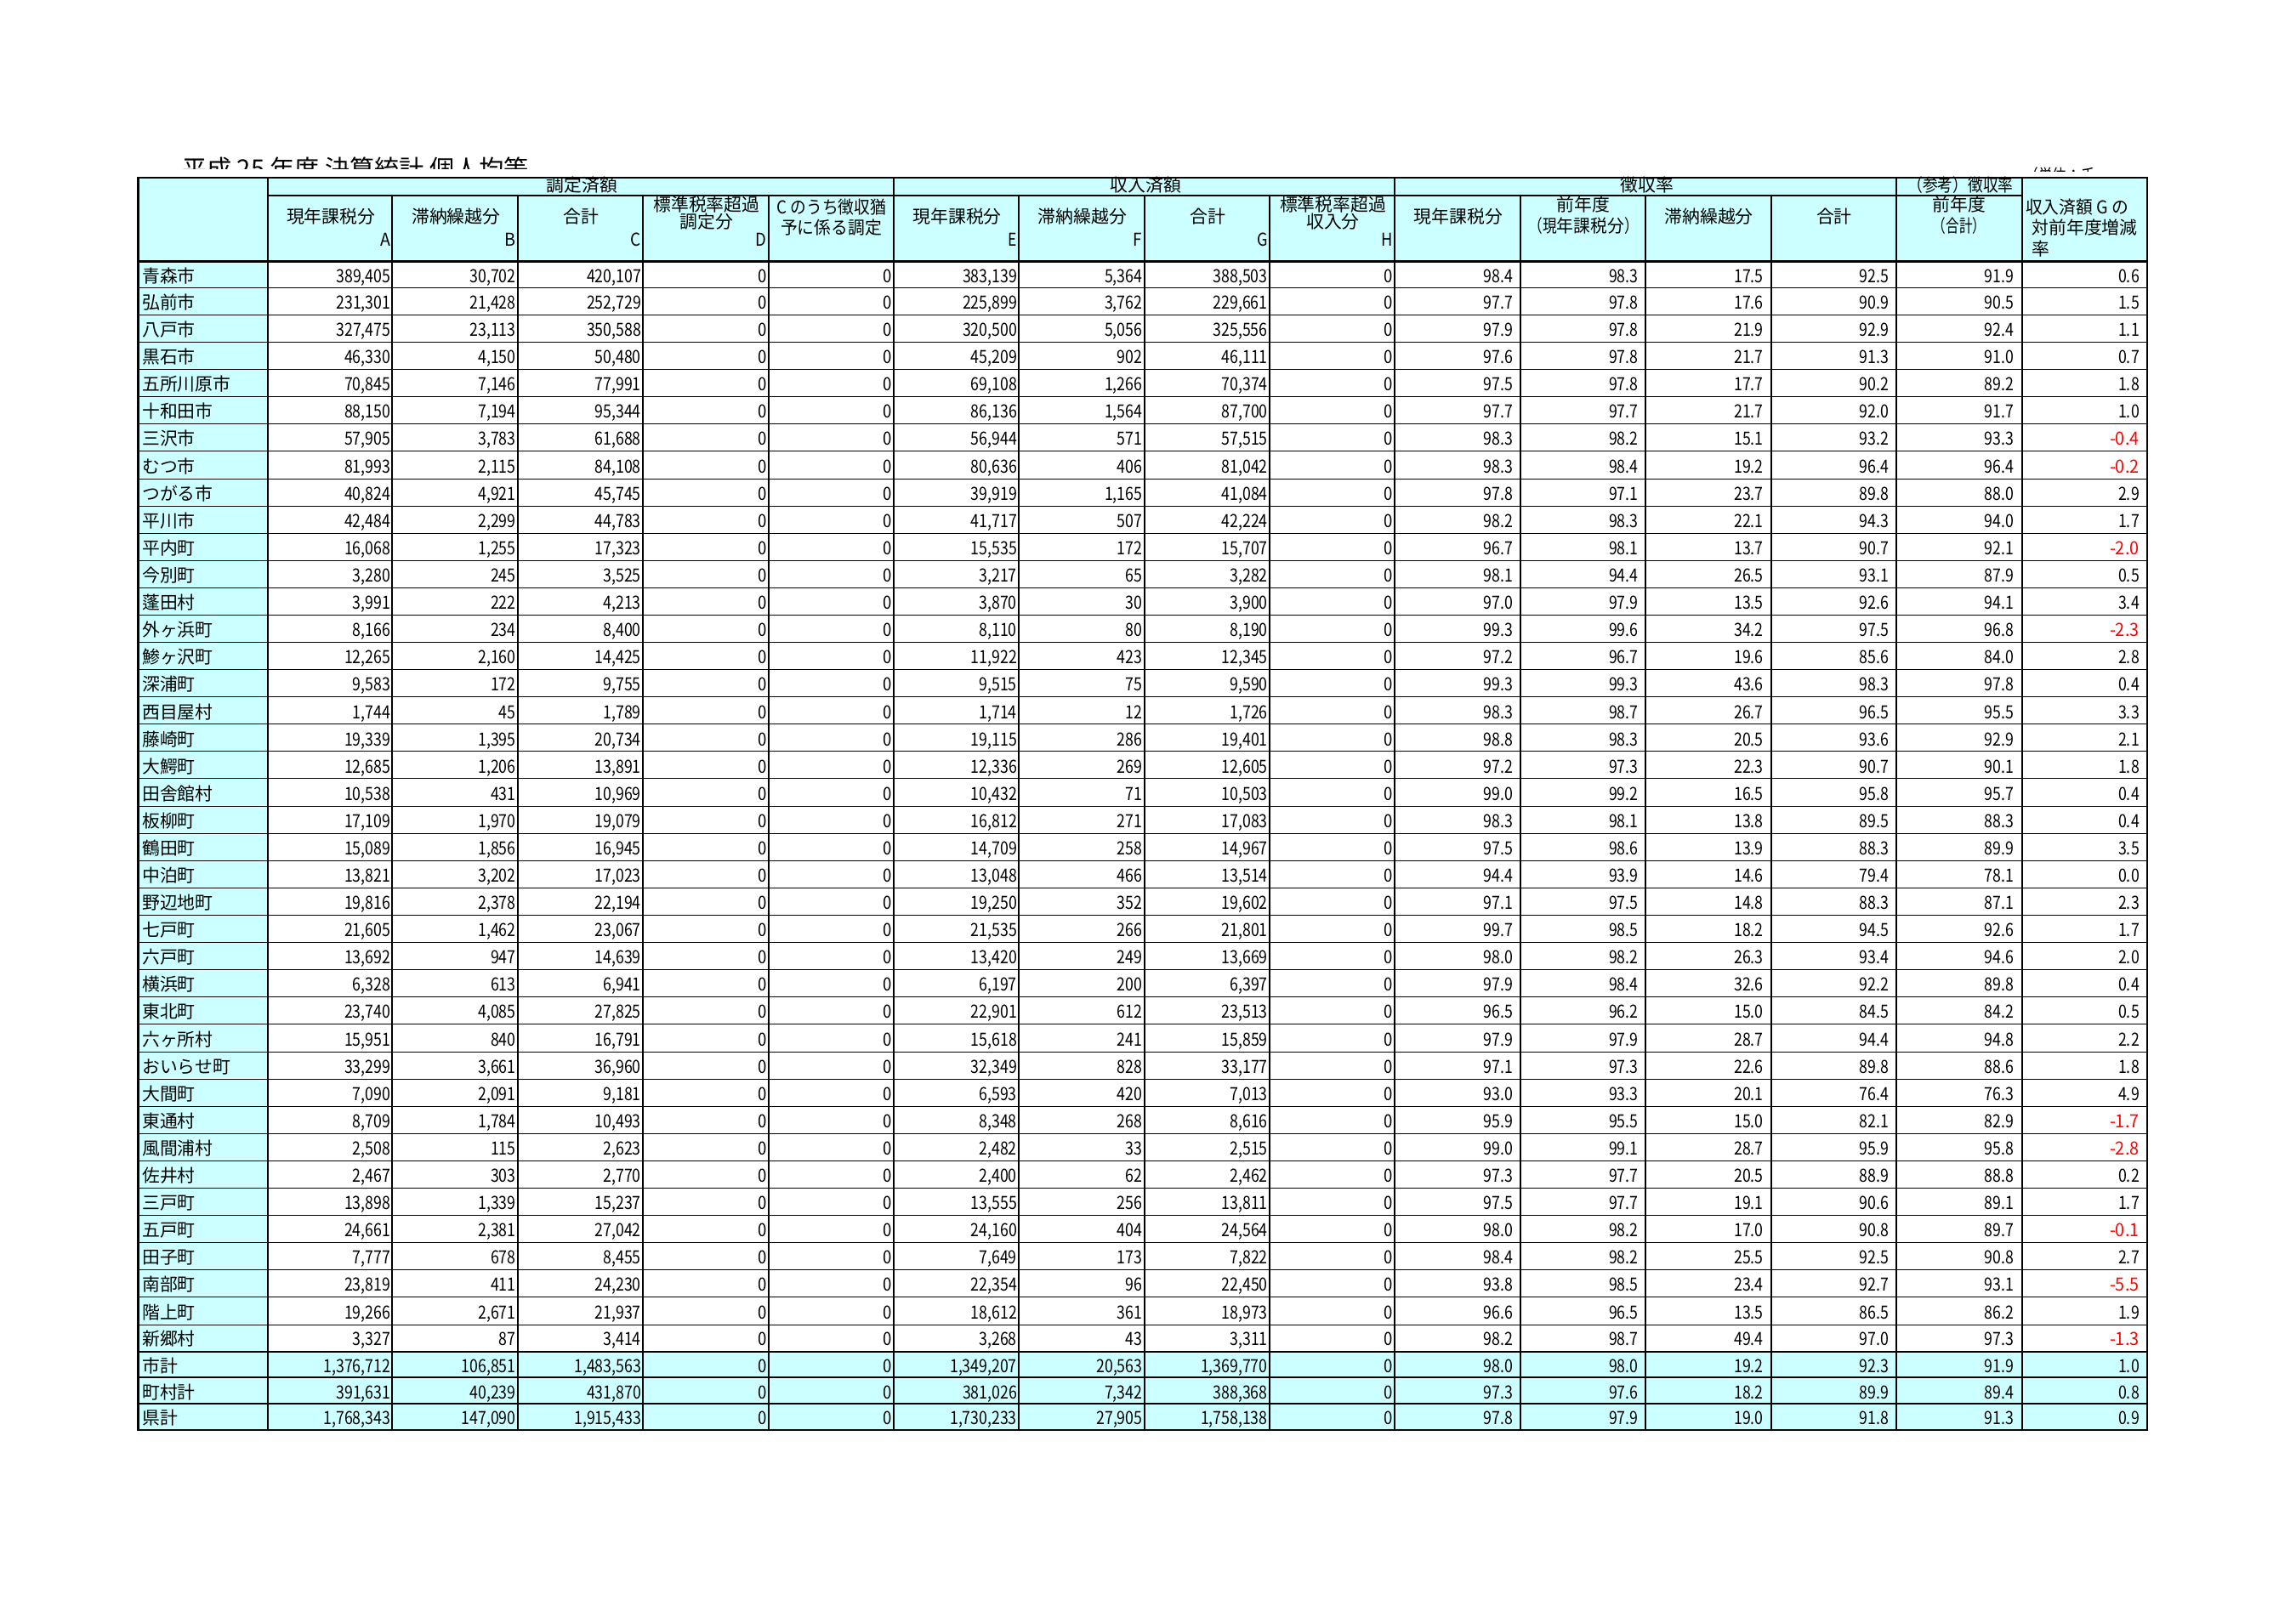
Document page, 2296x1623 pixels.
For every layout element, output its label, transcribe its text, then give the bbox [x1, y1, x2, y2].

table_cell 92.5 [1772, 1243, 1895, 1269]
table_cell 5,056 [1020, 315, 1144, 342]
table_cell 外ヶ浜町 [139, 616, 267, 642]
table_cell 678 [393, 1243, 517, 1269]
table_cell 92.7 [1772, 1270, 1895, 1297]
table_cell 鶴田町 [139, 834, 267, 860]
table_cell 0 [770, 724, 893, 751]
table_cell 0 [1270, 834, 1394, 860]
table_cell 2,467 [269, 1161, 391, 1188]
table_cell 82.1 [1772, 1107, 1895, 1133]
table_cell 46,111 [1145, 343, 1269, 369]
table_cell 0 [1270, 1189, 1394, 1215]
table_cell 深浦町 [139, 670, 267, 696]
table_cell -2.3 [2023, 616, 2146, 642]
table_cell 0 [770, 534, 893, 560]
table_cell 合計 [1145, 196, 1269, 232]
table_cell 97.5 [1521, 888, 1645, 915]
table_cell 327,475 [269, 315, 391, 342]
table_cell 0 [644, 888, 768, 915]
table_cell 24,230 [519, 1270, 642, 1297]
table_cell 0.9 [2023, 1405, 2146, 1429]
table_cell E [895, 232, 1018, 260]
table_cell 13,811 [1145, 1189, 1269, 1215]
table_cell 0 [770, 424, 893, 451]
table_cell 97.1 [1395, 888, 1520, 915]
table_cell 0 [1270, 263, 1394, 287]
table_cell 86,136 [895, 397, 1018, 423]
table_cell 19,079 [519, 807, 642, 832]
table_cell 0 [1270, 1405, 1394, 1429]
table_cell 98.2 [1395, 1325, 1520, 1351]
table_cell 99.3 [1395, 616, 1520, 642]
table_cell 96.8 [1897, 616, 2021, 642]
table_cell 3,217 [895, 561, 1018, 587]
table_cell 1,970 [393, 807, 517, 832]
table_cell 97.9 [1521, 1405, 1645, 1429]
table_cell 0 [770, 616, 893, 642]
table_cell 44,783 [519, 507, 642, 533]
table_cell 1,339 [393, 1189, 517, 1215]
table_cell 前年度 （現年課税分） [1521, 196, 1645, 260]
table_cell 15,707 [1145, 534, 1269, 560]
table_cell 十和田市 [139, 397, 267, 423]
table_cell 0 [644, 643, 768, 669]
table_cell 0.5 [2023, 997, 2146, 1024]
table_cell 32.6 [1646, 970, 1770, 996]
table_cell 0 [770, 1325, 893, 1351]
table_cell 0 [1270, 1243, 1394, 1269]
table_cell 80,636 [895, 451, 1018, 478]
table_cell 町村計 [139, 1378, 267, 1403]
table_cell 20.5 [1646, 724, 1770, 751]
table_cell 87 [393, 1325, 517, 1351]
table_cell 613 [393, 970, 517, 996]
table_cell 42,484 [269, 507, 391, 533]
table_cell 97.9 [1521, 1024, 1645, 1051]
table_cell 40,824 [269, 480, 391, 505]
table_cell 97.6 [1521, 1378, 1645, 1403]
table_cell 98.3 [1772, 670, 1895, 696]
table_cell 7,822 [1145, 1243, 1269, 1269]
table_cell 91.0 [1897, 343, 2021, 369]
table_cell 0 [770, 888, 893, 915]
table_cell 89.1 [1897, 1189, 2021, 1215]
table_cell 87,700 [1145, 397, 1269, 423]
table_cell 90.1 [1897, 752, 2021, 778]
table_cell 2,671 [393, 1297, 517, 1324]
table_cell 0 [770, 397, 893, 423]
table_cell 350,588 [519, 315, 642, 342]
table_cell 14,709 [895, 834, 1018, 860]
table_cell 3.3 [2023, 697, 2146, 724]
table_cell 89.9 [1897, 834, 2021, 860]
table_cell 12,345 [1145, 643, 1269, 669]
table_cell 5,364 [1020, 263, 1144, 287]
table_cell 0 [1270, 288, 1394, 315]
table_cell 0 [644, 1243, 768, 1269]
table_cell 18,612 [895, 1297, 1018, 1324]
table_cell 0 [770, 1405, 893, 1429]
table_cell 7,013 [1145, 1080, 1269, 1106]
table_cell 91.7 [1897, 397, 2021, 423]
table_cell 93.1 [1897, 1270, 2021, 1297]
table_cell 97.5 [1395, 370, 1520, 396]
table_cell 現年課税分 [895, 196, 1018, 232]
table_cell 0.7 [2023, 343, 2146, 369]
table_cell 89.5 [1772, 807, 1895, 832]
table_cell 1,726 [1145, 697, 1269, 724]
table_cell 1.7 [2023, 507, 2146, 533]
table_cell 県計 [139, 1405, 267, 1429]
table_cell 2,160 [393, 643, 517, 669]
table_cell 21,428 [393, 288, 517, 315]
table_cell 0 [770, 1053, 893, 1078]
table_cell 97.2 [1395, 643, 1520, 669]
table_header [139, 179, 267, 260]
table_cell 1.0 [2023, 397, 2146, 423]
table_cell 93.8 [1395, 1270, 1520, 1297]
table_cell 滞納繰越分 [1020, 196, 1144, 232]
table_cell 3.5 [2023, 834, 2146, 860]
table_cell 三沢市 [139, 424, 267, 451]
table_cell 16,945 [519, 834, 642, 860]
table_cell 15,951 [269, 1024, 391, 1051]
table_cell 8,455 [519, 1243, 642, 1269]
table_cell 現年課税分 [1395, 196, 1520, 260]
table_cell 東通村 [139, 1107, 267, 1133]
table_cell 2,508 [269, 1134, 391, 1161]
table_cell 96.4 [1772, 451, 1895, 478]
table_cell 13.5 [1646, 1297, 1770, 1324]
table_cell 22,901 [895, 997, 1018, 1024]
table_cell 22,194 [519, 888, 642, 915]
table_cell 26.5 [1646, 561, 1770, 587]
table_cell -0.1 [2023, 1216, 2146, 1242]
table_cell 84.5 [1772, 997, 1895, 1024]
table_cell 2.8 [2023, 643, 2146, 669]
table_cell 0 [644, 616, 768, 642]
table_cell 13,420 [895, 943, 1018, 969]
table_cell 0 [770, 1243, 893, 1269]
table_cell 0 [644, 1216, 768, 1242]
table_cell 303 [393, 1161, 517, 1188]
table_cell 0 [1270, 1024, 1394, 1051]
table_cell 94.4 [1772, 1024, 1895, 1051]
table_cell 33 [1020, 1134, 1144, 1161]
table_cell 36,960 [519, 1053, 642, 1078]
table_cell 97.6 [1395, 343, 1520, 369]
table_cell 19,816 [269, 888, 391, 915]
table_cell 3,268 [895, 1325, 1018, 1351]
table_cell 0 [770, 916, 893, 942]
table_cell 合計 [519, 196, 642, 232]
table_cell 97.0 [1395, 588, 1520, 615]
table_cell 50,480 [519, 343, 642, 369]
table_cell 0 [644, 263, 768, 287]
table_cell 13.8 [1646, 807, 1770, 832]
table_cell 21.7 [1646, 397, 1770, 423]
table_cell 蓬田村 [139, 588, 267, 615]
table_cell 97.2 [1395, 752, 1520, 778]
table_cell 0 [770, 997, 893, 1024]
table_cell 0 [770, 834, 893, 860]
table_cell 19,401 [1145, 724, 1269, 751]
table_cell 9,590 [1145, 670, 1269, 696]
table_cell 16,068 [269, 534, 391, 560]
table_cell 361 [1020, 1297, 1144, 1324]
table_header 徴収率 [1395, 179, 1895, 195]
table_cell 90.5 [1897, 288, 2021, 315]
table_cell 3,327 [269, 1325, 391, 1351]
table_cell 98.8 [1395, 724, 1520, 751]
table_cell 1,266 [1020, 370, 1144, 396]
table_cell 9,515 [895, 670, 1018, 696]
table_cell 95,344 [519, 397, 642, 423]
table_cell 86.2 [1897, 1297, 2021, 1324]
table_cell 0 [1270, 1134, 1394, 1161]
table_cell 34.2 [1646, 616, 1770, 642]
table_cell 172 [1020, 534, 1144, 560]
table_cell 2,381 [393, 1216, 517, 1242]
table_cell 93.3 [1897, 424, 2021, 451]
table_cell 87.9 [1897, 561, 2021, 587]
table_cell 2,515 [1145, 1134, 1269, 1161]
table_cell 97.8 [1897, 670, 2021, 696]
table_cell 0 [770, 1189, 893, 1215]
table_cell 0 [644, 697, 768, 724]
table_cell 22,354 [895, 1270, 1018, 1297]
table_cell 97.3 [1897, 1325, 2021, 1351]
table_cell 96 [1020, 1270, 1144, 1297]
table_cell 423 [1020, 643, 1144, 669]
table_cell 94.4 [1395, 861, 1520, 888]
table_cell -0.4 [2023, 424, 2146, 451]
table_cell 88.8 [1897, 1161, 2021, 1188]
table_cell 12,605 [1145, 752, 1269, 778]
table_cell 23.4 [1646, 1270, 1770, 1297]
table_cell 10,432 [895, 779, 1018, 805]
table_cell 26.3 [1646, 943, 1770, 969]
table_cell 225,899 [895, 288, 1018, 315]
table_cell 24,160 [895, 1216, 1018, 1242]
table_cell 2,623 [519, 1134, 642, 1161]
table_cell 15.0 [1646, 997, 1770, 1024]
table_cell 0 [1270, 861, 1394, 888]
table_cell 南部町 [139, 1270, 267, 1297]
table_cell 0 [644, 1325, 768, 1351]
table_cell 86.5 [1772, 1297, 1895, 1324]
table_cell 0 [644, 588, 768, 615]
table_cell 0 [1270, 1080, 1394, 1106]
table_cell 13,898 [269, 1189, 391, 1215]
table_cell 96.4 [1897, 451, 2021, 478]
table_cell 0 [644, 970, 768, 996]
table_cell 7,090 [269, 1080, 391, 1106]
table_cell 249 [1020, 943, 1144, 969]
table_cell 0 [1270, 480, 1394, 505]
table_cell 571 [1020, 424, 1144, 451]
table_cell 西目屋村 [139, 697, 267, 724]
table_cell 2,299 [393, 507, 517, 533]
table_cell 0 [770, 1080, 893, 1106]
table_cell 173 [1020, 1243, 1144, 1269]
table_cell 271 [1020, 807, 1144, 832]
table_cell 97.7 [1395, 288, 1520, 315]
table_cell 0 [770, 1378, 893, 1403]
table_cell 7,342 [1020, 1378, 1144, 1403]
table_cell 98.6 [1521, 834, 1645, 860]
table_cell 0.0 [2023, 861, 2146, 888]
table_cell 93.6 [1772, 724, 1895, 751]
table_cell 0 [770, 1297, 893, 1324]
table_cell 14,967 [1145, 834, 1269, 860]
table_cell 65 [1020, 561, 1144, 587]
table_cell 0 [1270, 534, 1394, 560]
table_cell 27,042 [519, 1216, 642, 1242]
table_cell 97.3 [1395, 1378, 1520, 1403]
table_cell 828 [1020, 1053, 1144, 1078]
table_cell 94.3 [1772, 507, 1895, 533]
table_cell 97.1 [1521, 480, 1645, 505]
table_cell 六ヶ所村 [139, 1024, 267, 1051]
table_cell 94.8 [1897, 1024, 2021, 1051]
table_cell 14,425 [519, 643, 642, 669]
table_cell 16.5 [1646, 779, 1770, 805]
table_cell 93.3 [1521, 1080, 1645, 1106]
table_cell 田舎館村 [139, 779, 267, 805]
table_cell 612 [1020, 997, 1144, 1024]
table_cell 板柳町 [139, 807, 267, 832]
table_cell 49.4 [1646, 1325, 1770, 1351]
table_cell 2,462 [1145, 1161, 1269, 1188]
table_cell 0 [644, 424, 768, 451]
table_cell 17,083 [1145, 807, 1269, 832]
table_cell 19,250 [895, 888, 1018, 915]
table_cell 388,368 [1145, 1378, 1269, 1403]
table_cell 20.5 [1646, 1161, 1770, 1188]
table_cell 15.0 [1646, 1107, 1770, 1133]
table_cell 352 [1020, 888, 1144, 915]
table_cell 97.7 [1521, 1189, 1645, 1215]
table_cell 92.1 [1897, 534, 2021, 560]
table_cell 97.0 [1772, 1325, 1895, 1351]
table_cell 90.8 [1772, 1216, 1895, 1242]
table_cell 97.8 [1521, 315, 1645, 342]
table_cell 94.0 [1897, 507, 2021, 533]
table_cell 17,023 [519, 861, 642, 888]
table_cell 0 [644, 480, 768, 505]
table_cell 市計 [139, 1353, 267, 1376]
table_cell -2.8 [2023, 1134, 2146, 1161]
table_cell 1,714 [895, 697, 1018, 724]
table_cell 99.2 [1521, 779, 1645, 805]
table_cell 56,944 [895, 424, 1018, 451]
table_cell 99.6 [1521, 616, 1645, 642]
table_cell 東北町 [139, 997, 267, 1024]
table_cell 98.4 [1521, 451, 1645, 478]
table_cell 98.3 [1521, 263, 1645, 287]
table_cell 99.3 [1521, 670, 1645, 696]
table_cell 0 [644, 1270, 768, 1297]
table_cell 76.3 [1897, 1080, 2021, 1106]
table_cell 81,993 [269, 451, 391, 478]
table_cell 0 [644, 752, 768, 778]
table_cell 0 [770, 670, 893, 696]
table_cell 10,503 [1145, 779, 1269, 805]
table_cell 79.4 [1772, 861, 1895, 888]
table_cell 21.9 [1646, 315, 1770, 342]
table_cell 0 [644, 1353, 768, 1376]
table_cell 2.9 [2023, 480, 2146, 505]
table_cell G [1145, 232, 1269, 260]
table_cell 8,110 [895, 616, 1018, 642]
table_cell 98.3 [1521, 724, 1645, 751]
table_cell 合計 [1772, 196, 1895, 260]
table_cell 229,661 [1145, 288, 1269, 315]
table_cell F [1020, 232, 1144, 260]
table_cell 0 [644, 1161, 768, 1188]
table_cell 97.8 [1521, 288, 1645, 315]
table_cell 902 [1020, 343, 1144, 369]
table_cell 90.6 [1772, 1189, 1895, 1215]
table_cell 98.2 [1521, 943, 1645, 969]
table_cell 70,845 [269, 370, 391, 396]
table_cell 92.4 [1897, 315, 2021, 342]
table_cell 22.6 [1646, 1053, 1770, 1078]
table_cell 95.8 [1897, 1134, 2021, 1161]
table_cell 滞納繰越分 [393, 196, 517, 232]
table_cell 0.4 [2023, 779, 2146, 805]
table_cell 42,224 [1145, 507, 1269, 533]
table_cell 0 [770, 263, 893, 287]
table_cell 17.7 [1646, 370, 1770, 396]
table_cell 62 [1020, 1161, 1144, 1188]
table_cell つがる市 [139, 480, 267, 505]
table_cell 六戸町 [139, 943, 267, 969]
table_cell 今別町 [139, 561, 267, 587]
table_cell 現年課税分 [269, 196, 391, 232]
table_cell 12,336 [895, 752, 1018, 778]
table_cell 17,109 [269, 807, 391, 832]
table_cell 1,915,433 [519, 1405, 642, 1429]
table_cell 57,905 [269, 424, 391, 451]
table_cell 12,265 [269, 643, 391, 669]
table_cell 前年度 （合計） [1897, 196, 2021, 260]
table_cell 3,661 [393, 1053, 517, 1078]
table_cell 93.9 [1521, 861, 1645, 888]
table_cell 39,919 [895, 480, 1018, 505]
table_cell 252,729 [519, 288, 642, 315]
table_cell 0 [1270, 1378, 1394, 1403]
table_cell 76.4 [1772, 1080, 1895, 1106]
table_cell 19.2 [1646, 1353, 1770, 1376]
table_cell 8,400 [519, 616, 642, 642]
table_cell 420 [1020, 1080, 1144, 1106]
table_cell 0 [1270, 997, 1394, 1024]
table_cell 466 [1020, 861, 1144, 888]
table_cell 0 [770, 779, 893, 805]
table_cell 2,378 [393, 888, 517, 915]
table_cell 0 [1270, 1297, 1394, 1324]
table_cell 0 [770, 507, 893, 533]
table_cell 3,282 [1145, 561, 1269, 587]
table_cell 0 [770, 1134, 893, 1161]
table_cell 15.1 [1646, 424, 1770, 451]
table_cell 30 [1020, 588, 1144, 615]
table_cell 3,783 [393, 424, 517, 451]
table_cell 92.6 [1772, 588, 1895, 615]
table_cell 98.4 [1521, 970, 1645, 996]
table_cell 0 [1270, 943, 1394, 969]
table_cell 0 [644, 997, 768, 1024]
table_cell 19.6 [1646, 643, 1770, 669]
table_cell 89.7 [1897, 1216, 2021, 1242]
table_cell 24,564 [1145, 1216, 1269, 1242]
table_cell 92.5 [1772, 263, 1895, 287]
table_cell 97.5 [1395, 1189, 1520, 1215]
table_cell 88.9 [1772, 1161, 1895, 1188]
table_cell 1,206 [393, 752, 517, 778]
table_cell 88.3 [1897, 807, 2021, 832]
table_cell 13.7 [1646, 534, 1770, 560]
table_cell 96.7 [1521, 643, 1645, 669]
table_cell 23,819 [269, 1270, 391, 1297]
table_cell 98.3 [1521, 507, 1645, 533]
table_cell 0 [644, 1024, 768, 1051]
table_cell 0 [1270, 1270, 1394, 1297]
table_cell -1.7 [2023, 1107, 2146, 1133]
table_cell 15,535 [895, 534, 1018, 560]
table_cell 8,616 [1145, 1107, 1269, 1133]
table_cell 0 [1270, 1353, 1394, 1376]
table_cell 黒石市 [139, 343, 267, 369]
table_cell 13,891 [519, 752, 642, 778]
table_cell 258 [1020, 834, 1144, 860]
table_cell 7,777 [269, 1243, 391, 1269]
table_cell 0 [1270, 779, 1394, 805]
table_cell 0 [770, 1107, 893, 1133]
table_cell 弘前市 [139, 288, 267, 315]
table_cell 19.1 [1646, 1189, 1770, 1215]
table_cell 2.7 [2023, 1243, 2146, 1269]
table_cell 0 [644, 397, 768, 423]
table_cell 1.9 [2023, 1297, 2146, 1324]
table_cell 95.5 [1521, 1107, 1645, 1133]
table_cell 1.7 [2023, 916, 2146, 942]
table_cell 97.7 [1521, 397, 1645, 423]
table_cell 0 [644, 670, 768, 696]
table_cell 43.6 [1646, 670, 1770, 696]
table_cell 99.1 [1521, 1134, 1645, 1161]
table_cell 1,744 [269, 697, 391, 724]
table_cell 245 [393, 561, 517, 587]
table_cell 2,115 [393, 451, 517, 478]
table_cell 0 [1270, 970, 1394, 996]
table_cell 7,649 [895, 1243, 1018, 1269]
table_cell 89.9 [1772, 1378, 1895, 1403]
table_cell 6,397 [1145, 970, 1269, 996]
table_cell 13,669 [1145, 943, 1269, 969]
table_cell 91.9 [1897, 263, 2021, 287]
table_cell 23,513 [1145, 997, 1269, 1024]
table_cell 98.2 [1521, 424, 1645, 451]
table_cell 80 [1020, 616, 1144, 642]
table_cell 1,564 [1020, 397, 1144, 423]
table_cell 4,150 [393, 343, 517, 369]
table_cell 0 [770, 970, 893, 996]
table_header 収入済額 [895, 179, 1394, 195]
table_cell 269 [1020, 752, 1144, 778]
table_cell 0 [1270, 507, 1394, 533]
table_cell 96.5 [1521, 1297, 1645, 1324]
table_cell 0 [644, 451, 768, 478]
table_cell 88.0 [1897, 480, 2021, 505]
table_cell むつ市 [139, 451, 267, 478]
table_cell 0 [770, 370, 893, 396]
table_cell 92.3 [1772, 1353, 1895, 1376]
table_cell 0 [644, 779, 768, 805]
table_cell 15,618 [895, 1024, 1018, 1051]
table_cell 15,237 [519, 1189, 642, 1215]
table_cell 97.9 [1395, 1024, 1520, 1051]
table_cell 431,870 [519, 1378, 642, 1403]
table_cell 七戸町 [139, 916, 267, 942]
table_cell 13,692 [269, 943, 391, 969]
table_cell 0 [644, 315, 768, 342]
table_cell 22.3 [1646, 752, 1770, 778]
table_cell 三戸町 [139, 1189, 267, 1215]
table_cell 五戸町 [139, 1216, 267, 1242]
table_cell 97.3 [1395, 1161, 1520, 1188]
table_cell 231,301 [269, 288, 391, 315]
table_cell 1,730,233 [895, 1405, 1018, 1429]
table_cell 7,146 [393, 370, 517, 396]
table_cell 標準税率超過 収入分 [1270, 196, 1394, 232]
table_cell 藤崎町 [139, 724, 267, 751]
table_cell 23,113 [393, 315, 517, 342]
table_cell 1.7 [2023, 1189, 2146, 1215]
table_cell -5.5 [2023, 1270, 2146, 1297]
table_cell 0.5 [2023, 561, 2146, 587]
table_cell 4.9 [2023, 1080, 2146, 1106]
table_cell 8,190 [1145, 616, 1269, 642]
table_cell 89.8 [1772, 480, 1895, 505]
table_cell 1,395 [393, 724, 517, 751]
table_cell 0.4 [2023, 970, 2146, 996]
table_cell 6,328 [269, 970, 391, 996]
table_cell 0 [770, 288, 893, 315]
table_cell 0 [1270, 1053, 1394, 1078]
table_cell 0 [644, 534, 768, 560]
table_cell 27,905 [1020, 1405, 1144, 1429]
table_cell 3,202 [393, 861, 517, 888]
table_cell 9,583 [269, 670, 391, 696]
table_cell 4,921 [393, 480, 517, 505]
table_cell 97.9 [1395, 315, 1520, 342]
table_cell 1,349,207 [895, 1353, 1018, 1376]
table_cell 234 [393, 616, 517, 642]
table_cell 0 [644, 1080, 768, 1106]
table_cell 0 [644, 1107, 768, 1133]
table_cell 46,330 [269, 343, 391, 369]
table_cell 406 [1020, 451, 1144, 478]
table_cell 0 [644, 343, 768, 369]
table_cell 16,812 [895, 807, 1018, 832]
table_cell 0 [1270, 1107, 1394, 1133]
table_cell 2,091 [393, 1080, 517, 1106]
table_cell 25.5 [1646, 1243, 1770, 1269]
table_cell 15,859 [1145, 1024, 1269, 1051]
table_cell 15,089 [269, 834, 391, 860]
table_cell 滞納繰越分 [1646, 196, 1770, 260]
table_cell 268 [1020, 1107, 1144, 1133]
table_cell 2,400 [895, 1161, 1018, 1188]
table_cell 平内町 [139, 534, 267, 560]
table_cell 98.0 [1395, 1353, 1520, 1376]
table_cell 94.4 [1521, 561, 1645, 587]
table_cell 98.1 [1521, 534, 1645, 560]
table_cell 1,255 [393, 534, 517, 560]
table_cell 3,762 [1020, 288, 1144, 315]
table_cell 97.5 [1772, 616, 1895, 642]
table_cell 26.7 [1646, 697, 1770, 724]
table_cell 89.8 [1897, 970, 2021, 996]
table_cell 0 [1270, 561, 1394, 587]
table_cell 98.2 [1395, 507, 1520, 533]
table_cell 41,084 [1145, 480, 1269, 505]
table_cell 3,525 [519, 561, 642, 587]
table_cell 風間浦村 [139, 1134, 267, 1161]
table_cell 22.1 [1646, 507, 1770, 533]
table_cell 286 [1020, 724, 1144, 751]
table_cell 0 [644, 1405, 768, 1429]
table_cell 3,414 [519, 1325, 642, 1351]
table_cell 28.7 [1646, 1134, 1770, 1161]
table_cell 19.0 [1646, 1405, 1770, 1429]
table_header （参考）徴収率 [1897, 179, 2021, 195]
table_cell 0 [1270, 1216, 1394, 1242]
table_cell 78.1 [1897, 861, 2021, 888]
table_cell 2.3 [2023, 888, 2146, 915]
table_cell 87.1 [1897, 888, 2021, 915]
table_cell 2.1 [2023, 724, 2146, 751]
table_cell 3,870 [895, 588, 1018, 615]
table_cell 45,209 [895, 343, 1018, 369]
table_cell 96.5 [1772, 697, 1895, 724]
table_cell 88.3 [1772, 888, 1895, 915]
table_cell 1,856 [393, 834, 517, 860]
table_cell 13,555 [895, 1189, 1018, 1215]
table_cell 97.8 [1521, 343, 1645, 369]
table_cell 13,048 [895, 861, 1018, 888]
table_cell 0 [644, 834, 768, 860]
table_cell 13,514 [1145, 861, 1269, 888]
table_cell 横浜町 [139, 970, 267, 996]
table_cell 91.9 [1897, 1353, 2021, 1376]
table_cell 18.2 [1646, 1378, 1770, 1403]
table_cell 19,115 [895, 724, 1018, 751]
table_cell 3,311 [1145, 1325, 1269, 1351]
table_cell 82.9 [1897, 1107, 2021, 1133]
table_cell 0 [770, 588, 893, 615]
table_cell 256 [1020, 1189, 1144, 1215]
table_cell 98.3 [1395, 451, 1520, 478]
table_cell 1,369,770 [1145, 1353, 1269, 1376]
table_cell 89.2 [1897, 370, 2021, 396]
table_cell 0 [644, 1053, 768, 1078]
table_cell 0 [770, 861, 893, 888]
table_cell 0 [770, 315, 893, 342]
table_cell 0 [644, 861, 768, 888]
table_cell 17.0 [1646, 1216, 1770, 1242]
table_cell 840 [393, 1024, 517, 1051]
table_cell 147,090 [393, 1405, 517, 1429]
table_cell 1.8 [2023, 1053, 2146, 1078]
table_cell 8,348 [895, 1107, 1018, 1133]
table_cell 8,166 [269, 616, 391, 642]
table_cell 94.6 [1897, 943, 2021, 969]
table_cell 0 [770, 752, 893, 778]
table_cell 0 [770, 1353, 893, 1376]
table_cell 75 [1020, 670, 1144, 696]
table_cell 222 [393, 588, 517, 615]
table_cell 9,755 [519, 670, 642, 696]
table_cell 32,349 [895, 1053, 1018, 1078]
table_cell 96.5 [1395, 997, 1520, 1024]
table_cell 0 [644, 1134, 768, 1161]
table_cell 0 [644, 724, 768, 751]
table_cell 10,538 [269, 779, 391, 805]
table_cell 0 [644, 561, 768, 587]
table_cell 0.6 [2023, 263, 2146, 287]
table_cell 97.8 [1395, 480, 1520, 505]
table_cell 田子町 [139, 1243, 267, 1269]
table_cell 40,239 [393, 1378, 517, 1403]
table_cell 389,405 [269, 263, 391, 287]
table_cell 1,768,343 [269, 1405, 391, 1429]
table_cell 97.7 [1395, 397, 1520, 423]
table_cell 92.2 [1772, 970, 1895, 996]
table_cell 21,605 [269, 916, 391, 942]
table_cell 88,150 [269, 397, 391, 423]
table_cell 19,602 [1145, 888, 1269, 915]
table_cell 11,922 [895, 643, 1018, 669]
table_cell 20,563 [1020, 1353, 1144, 1376]
table_cell 14.8 [1646, 888, 1770, 915]
table_cell 21,937 [519, 1297, 642, 1324]
table_cell 90.2 [1772, 370, 1895, 396]
table_header 調定済額 [269, 179, 893, 195]
table_header 収入済額Gの対前年度増減率 [2023, 179, 2146, 260]
table_cell A [269, 232, 391, 260]
table_cell 99.0 [1395, 779, 1520, 805]
table_cell 84.0 [1897, 643, 2021, 669]
table_cell 95.9 [1772, 1134, 1895, 1161]
table_cell 98.0 [1395, 943, 1520, 969]
table_cell 1,376,712 [269, 1353, 391, 1376]
table_cell 17.6 [1646, 288, 1770, 315]
table_cell 0 [770, 697, 893, 724]
table_cell 95.5 [1897, 697, 2021, 724]
table_cell 91.3 [1772, 343, 1895, 369]
table_cell 21.7 [1646, 343, 1770, 369]
table_cell 0 [644, 370, 768, 396]
table_cell 91.8 [1772, 1405, 1895, 1429]
table_cell 0 [770, 480, 893, 505]
table_cell 92.9 [1897, 724, 2021, 751]
table_cell 106,851 [393, 1353, 517, 1376]
table_cell 90.7 [1772, 534, 1895, 560]
table_cell 97.9 [1395, 970, 1520, 996]
table_cell 30,702 [393, 263, 517, 287]
table_cell 0 [770, 451, 893, 478]
table_cell 0 [644, 288, 768, 315]
table_cell 1,758,138 [1145, 1405, 1269, 1429]
table_cell 70,374 [1145, 370, 1269, 396]
table_cell 0.2 [2023, 1161, 2146, 1188]
table_cell 10,493 [519, 1107, 642, 1133]
table_cell 0 [644, 1378, 768, 1403]
table_cell 0 [1270, 888, 1394, 915]
table_cell 95.8 [1772, 779, 1895, 805]
table_cell 大鰐町 [139, 752, 267, 778]
table_cell 17.5 [1646, 263, 1770, 287]
table_cell 93.1 [1772, 561, 1895, 587]
table_cell 115 [393, 1134, 517, 1161]
table_cell 13.5 [1646, 588, 1770, 615]
table_cell 大間町 [139, 1080, 267, 1106]
table_cell 0.4 [2023, 670, 2146, 696]
table_cell -2.0 [2023, 534, 2146, 560]
table_cell 0 [644, 1189, 768, 1215]
table_cell 69,108 [895, 370, 1018, 396]
table_cell 1.8 [2023, 370, 2146, 396]
table_cell 12,685 [269, 752, 391, 778]
table_cell 71 [1020, 779, 1144, 805]
table_cell 96.7 [1395, 534, 1520, 560]
table_cell 92.9 [1772, 315, 1895, 342]
table_cell 98.4 [1395, 263, 1520, 287]
table_cell 3.4 [2023, 588, 2146, 615]
table_cell 98.7 [1521, 697, 1645, 724]
table_cell 90.8 [1897, 1243, 2021, 1269]
table_cell 野辺地町 [139, 888, 267, 915]
table_cell 0 [1270, 616, 1394, 642]
table_cell 61,688 [519, 424, 642, 451]
table_cell 0 [644, 807, 768, 832]
table_cell 1,165 [1020, 480, 1144, 505]
table_cell 98.2 [1521, 1243, 1645, 1269]
table_cell 420,107 [519, 263, 642, 287]
table_cell 1,789 [519, 697, 642, 724]
table_cell 8,709 [269, 1107, 391, 1133]
table_cell 98.1 [1395, 561, 1520, 587]
table_cell 階上町 [139, 1297, 267, 1324]
table_cell 0 [1270, 315, 1394, 342]
table_cell 2.0 [2023, 943, 2146, 969]
table_cell 14.6 [1646, 861, 1770, 888]
table_cell 20.1 [1646, 1080, 1770, 1106]
table_cell 383,139 [895, 263, 1018, 287]
table_cell 14,639 [519, 943, 642, 969]
table_cell 93.2 [1772, 424, 1895, 451]
table_cell 98.3 [1395, 424, 1520, 451]
table_cell 12 [1020, 697, 1144, 724]
table_cell 99.3 [1395, 670, 1520, 696]
table_cell 95.9 [1395, 1107, 1520, 1133]
table_cell 93.0 [1395, 1080, 1520, 1106]
table_cell 507 [1020, 507, 1144, 533]
table_cell 96.6 [1395, 1297, 1520, 1324]
table_cell 1,462 [393, 916, 517, 942]
table_cell 0 [1270, 1161, 1394, 1188]
table_cell 28.7 [1646, 1024, 1770, 1051]
table_cell 98.5 [1521, 1270, 1645, 1297]
table_cell 0 [1270, 670, 1394, 696]
table_cell 97.8 [1395, 1405, 1520, 1429]
table_cell 標準税率超過 調定分 [644, 196, 768, 232]
table_cell -1.3 [2023, 1325, 2146, 1351]
table_cell 4,213 [519, 588, 642, 615]
table_cell 0 [770, 1024, 893, 1051]
table_cell 2,482 [895, 1134, 1018, 1161]
table_cell 6,593 [895, 1080, 1018, 1106]
table_cell 98.0 [1521, 1353, 1645, 1376]
table_cell 3,280 [269, 561, 391, 587]
table_cell 22,450 [1145, 1270, 1269, 1297]
table_cell 411 [393, 1270, 517, 1297]
table_cell 19.2 [1646, 451, 1770, 478]
table_cell 97.8 [1521, 370, 1645, 396]
table_cell 91.3 [1897, 1405, 2021, 1429]
table_cell 0 [644, 1297, 768, 1324]
table_cell 0 [1270, 697, 1394, 724]
table_cell 97.3 [1521, 1053, 1645, 1078]
table_cell 93.4 [1772, 943, 1895, 969]
table_cell C [519, 232, 642, 260]
table_cell 388,503 [1145, 263, 1269, 287]
table_cell 97.7 [1521, 1161, 1645, 1188]
table_cell 0 [644, 943, 768, 969]
table_cell 鯵ヶ沢町 [139, 643, 267, 669]
table_cell 0 [644, 507, 768, 533]
table_cell 2.2 [2023, 1024, 2146, 1051]
table_cell 94.1 [1897, 588, 2021, 615]
table_cell 404 [1020, 1216, 1144, 1242]
table_cell 佐井村 [139, 1161, 267, 1188]
table_cell 98.5 [1521, 916, 1645, 942]
table_cell 45 [393, 697, 517, 724]
table_cell 0 [1270, 588, 1394, 615]
table_cell 0 [1270, 807, 1394, 832]
table_cell 241 [1020, 1024, 1144, 1051]
table_cell 0 [770, 343, 893, 369]
table_cell 0 [770, 807, 893, 832]
table_cell 0 [770, 1161, 893, 1188]
table_cell 23,740 [269, 997, 391, 1024]
table_cell 27,825 [519, 997, 642, 1024]
table_cell 98.7 [1521, 1325, 1645, 1351]
table_cell 20,734 [519, 724, 642, 751]
table_cell 97.5 [1395, 834, 1520, 860]
table_cell 84.2 [1897, 997, 2021, 1024]
table_cell 7,194 [393, 397, 517, 423]
table_cell 45,745 [519, 480, 642, 505]
table_cell 10,969 [519, 779, 642, 805]
table_cell 0 [1270, 643, 1394, 669]
table_cell 0 [1270, 424, 1394, 451]
table_cell 89.8 [1772, 1053, 1895, 1078]
table_cell 98.2 [1521, 1216, 1645, 1242]
table_cell 19,339 [269, 724, 391, 751]
table_cell 平川市 [139, 507, 267, 533]
table_cell 98.3 [1395, 697, 1520, 724]
table_cell 381,026 [895, 1378, 1018, 1403]
table_cell 0 [770, 1270, 893, 1297]
table_cell 0 [1270, 451, 1394, 478]
table_cell 98.3 [1395, 807, 1520, 832]
table_cell 18,973 [1145, 1297, 1269, 1324]
table_cell おいらせ町 [139, 1053, 267, 1078]
table_cell 57,515 [1145, 424, 1269, 451]
table_cell 92.0 [1772, 397, 1895, 423]
table_cell 85.6 [1772, 643, 1895, 669]
table_cell 24,661 [269, 1216, 391, 1242]
table_cell 0 [770, 1216, 893, 1242]
table_cell 6,197 [895, 970, 1018, 996]
table_cell D [644, 232, 768, 260]
table_cell 90.9 [1772, 288, 1895, 315]
table_cell 88.3 [1772, 834, 1895, 860]
table_cell 八戸市 [139, 315, 267, 342]
table_cell 97.1 [1395, 1053, 1520, 1078]
table_cell 3,900 [1145, 588, 1269, 615]
table_cell 1.0 [2023, 1353, 2146, 1376]
table_cell 1.1 [2023, 315, 2146, 342]
table_cell 1.5 [2023, 288, 2146, 315]
table_cell 84,108 [519, 451, 642, 478]
table_cell 青森市 [139, 263, 267, 287]
table_cell 0 [1270, 343, 1394, 369]
table_cell 172 [393, 670, 517, 696]
table_cell Cのうち徴収猶予に係る調定 [770, 196, 893, 260]
table_cell 17,323 [519, 534, 642, 560]
table_cell 33,177 [1145, 1053, 1269, 1078]
table_cell 2,770 [519, 1161, 642, 1188]
table_cell 89.4 [1897, 1378, 2021, 1403]
table_cell 21,801 [1145, 916, 1269, 942]
table_cell 1.8 [2023, 752, 2146, 778]
table_cell 43 [1020, 1325, 1144, 1351]
table_cell 947 [393, 943, 517, 969]
table_cell 97.9 [1521, 588, 1645, 615]
table_cell 0 [1270, 752, 1394, 778]
table_cell 4,085 [393, 997, 517, 1024]
table_cell 41,717 [895, 507, 1018, 533]
table_cell 95.7 [1897, 779, 2021, 805]
table_cell 431 [393, 779, 517, 805]
table_cell 325,556 [1145, 315, 1269, 342]
table_cell 99.7 [1395, 916, 1520, 942]
table_cell 13,821 [269, 861, 391, 888]
table_cell 0 [1270, 370, 1394, 396]
table_cell 94.5 [1772, 916, 1895, 942]
table_cell 92.6 [1897, 916, 2021, 942]
table_cell 77,991 [519, 370, 642, 396]
table_cell 98.4 [1395, 1243, 1520, 1269]
table_cell 0 [644, 916, 768, 942]
table_cell 五所川原市 [139, 370, 267, 396]
table_cell 18.2 [1646, 916, 1770, 942]
table_cell 90.7 [1772, 752, 1895, 778]
table_cell 320,500 [895, 315, 1018, 342]
table_cell 0.4 [2023, 807, 2146, 832]
table_cell 33,299 [269, 1053, 391, 1078]
table_cell 0.8 [2023, 1378, 2146, 1403]
table_cell 200 [1020, 970, 1144, 996]
table_cell 19,266 [269, 1297, 391, 1324]
table_cell 23,067 [519, 916, 642, 942]
table_cell -0.2 [2023, 451, 2146, 478]
table_cell H [1270, 232, 1394, 260]
table_cell B [393, 232, 517, 260]
table_cell 3,991 [269, 588, 391, 615]
table_cell 0 [770, 943, 893, 969]
table_cell 96.2 [1521, 997, 1645, 1024]
table_cell 21,535 [895, 916, 1018, 942]
table_cell 0 [770, 643, 893, 669]
table_cell 97.3 [1521, 752, 1645, 778]
table_cell 1,483,563 [519, 1353, 642, 1376]
table_cell 0 [1270, 1325, 1394, 1351]
table_cell 9,181 [519, 1080, 642, 1106]
table_cell 266 [1020, 916, 1144, 942]
table_cell 81,042 [1145, 451, 1269, 478]
table_cell 98.0 [1395, 1216, 1520, 1242]
table_cell 新郷村 [139, 1325, 267, 1351]
table_cell 16,791 [519, 1024, 642, 1051]
table_cell 13.9 [1646, 834, 1770, 860]
table_cell 0 [770, 561, 893, 587]
table_cell 6,941 [519, 970, 642, 996]
table_cell 0 [1270, 916, 1394, 942]
table_cell 0 [1270, 397, 1394, 423]
table_cell 391,631 [269, 1378, 391, 1403]
table_cell 88.6 [1897, 1053, 2021, 1078]
table_cell 中泊町 [139, 861, 267, 888]
table_cell 1,784 [393, 1107, 517, 1133]
table_cell 99.0 [1395, 1134, 1520, 1161]
table_cell 0 [1270, 724, 1394, 751]
table_cell 23.7 [1646, 480, 1770, 505]
table_cell 98.1 [1521, 807, 1645, 832]
